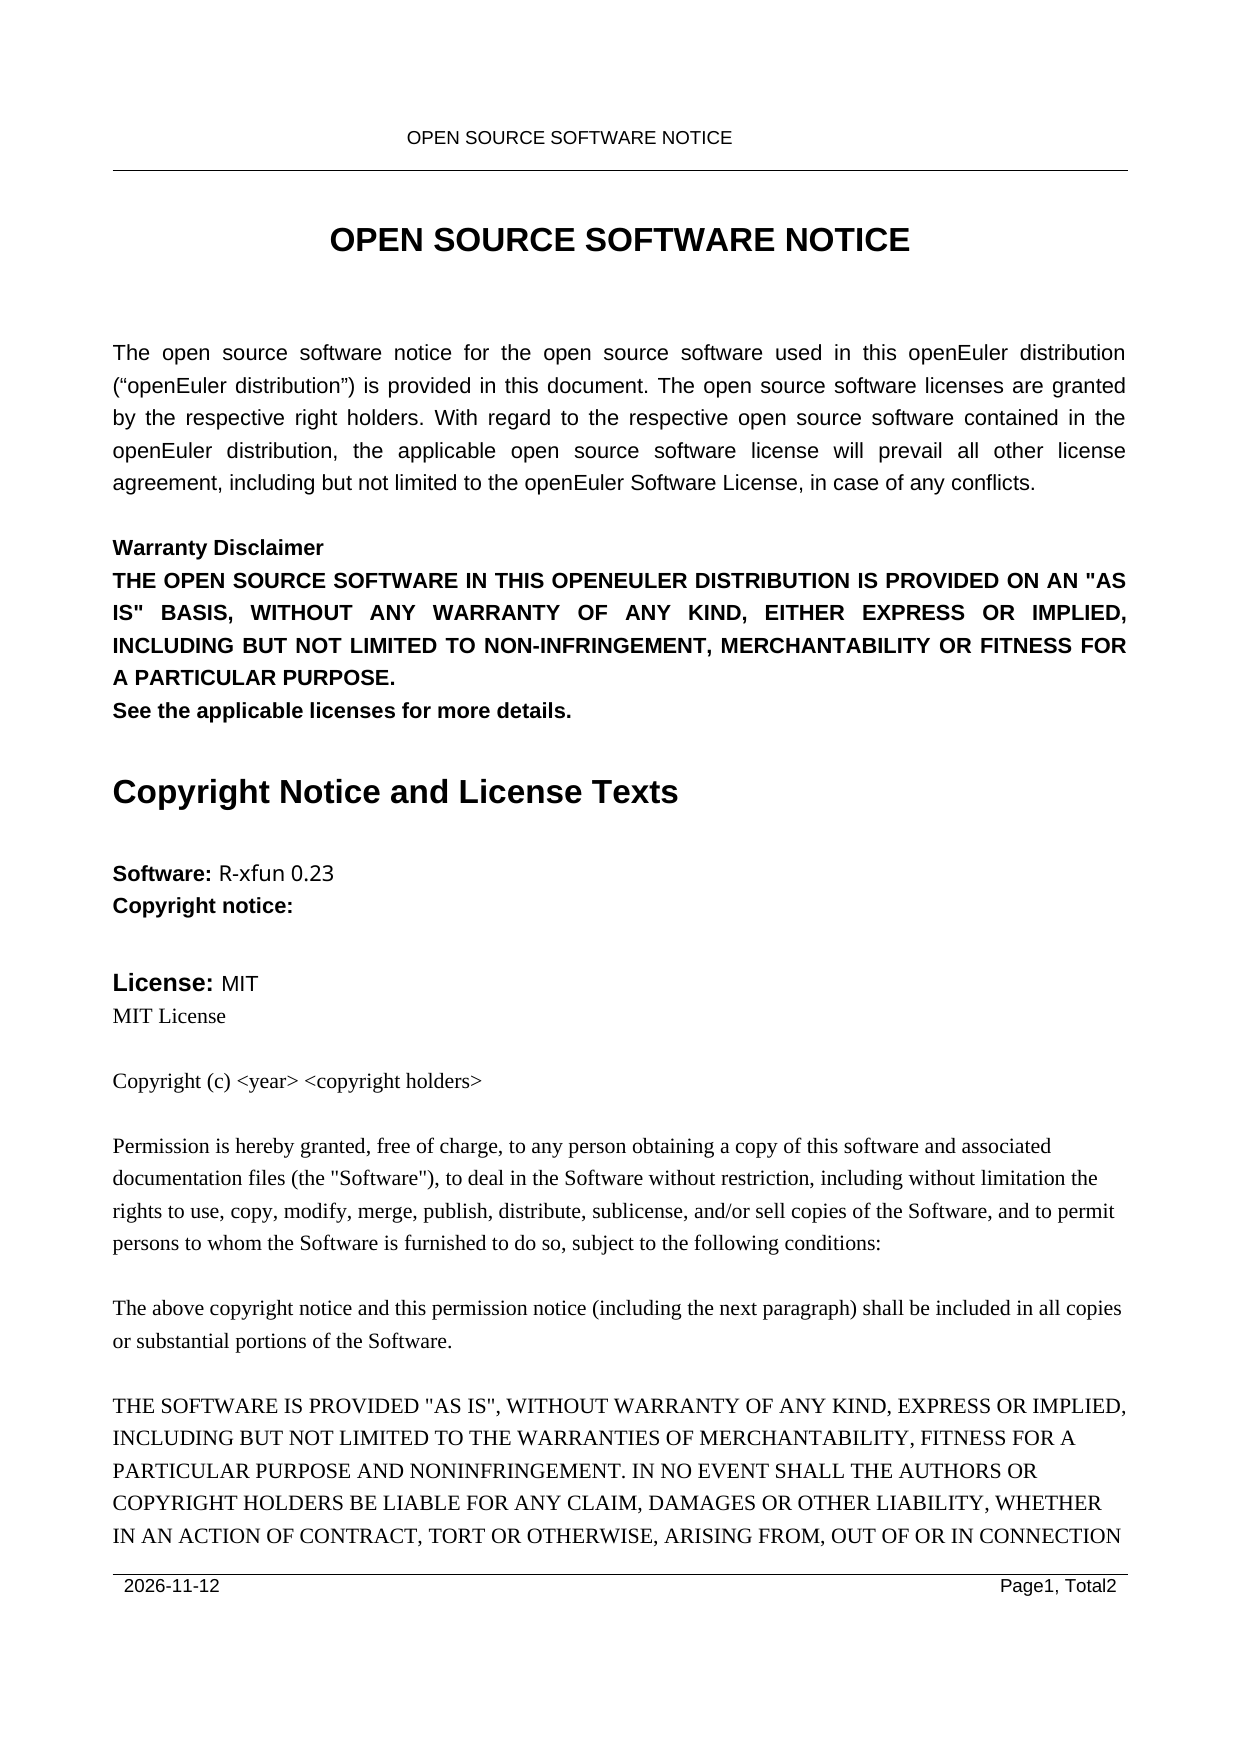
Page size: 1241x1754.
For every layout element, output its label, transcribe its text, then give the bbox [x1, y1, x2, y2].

text Warranty Disclaimer [112, 531, 1128, 564]
text The open source software notice for the open source software used in this openEuler distribution (“openEuler distribution”) is provided in this document. The open source software licenses are granted by the respective right holders. With regard to the respective open source software contained in the openEuler distribution, the applicable open source software license will prevail all other license agreement, including but not limited to the openEuler Software License, in case of any conflicts. [112, 336, 1128, 499]
text THE OPEN SOURCE SOFTWARE IN THIS OPENEULER DISTRIBUTION IS PROVIDED ON AN "AS IS" BASIS, WITHOUT ANY WARRANTY OF ANY KIND, EITHER EXPRESS OR IMPLIED, INCLUDING BUT NOT LIMITED TO NON-INFRINGEMENT, MERCHANTABILITY OR FITNESS FOR A PARTICULAR PURPOSE. See the applicable licenses for more details. [112, 564, 1128, 726]
text License: MIT [112, 966, 1128, 999]
text OPEN SOURCE SOFTWARE NOTICE [112, 206, 1128, 271]
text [112, 999, 1128, 1551]
title Software: R-xfun 0.23 [112, 856, 1128, 889]
text Copyright Notice and License Texts [112, 759, 1128, 824]
text Copyright notice: [112, 889, 1128, 921]
